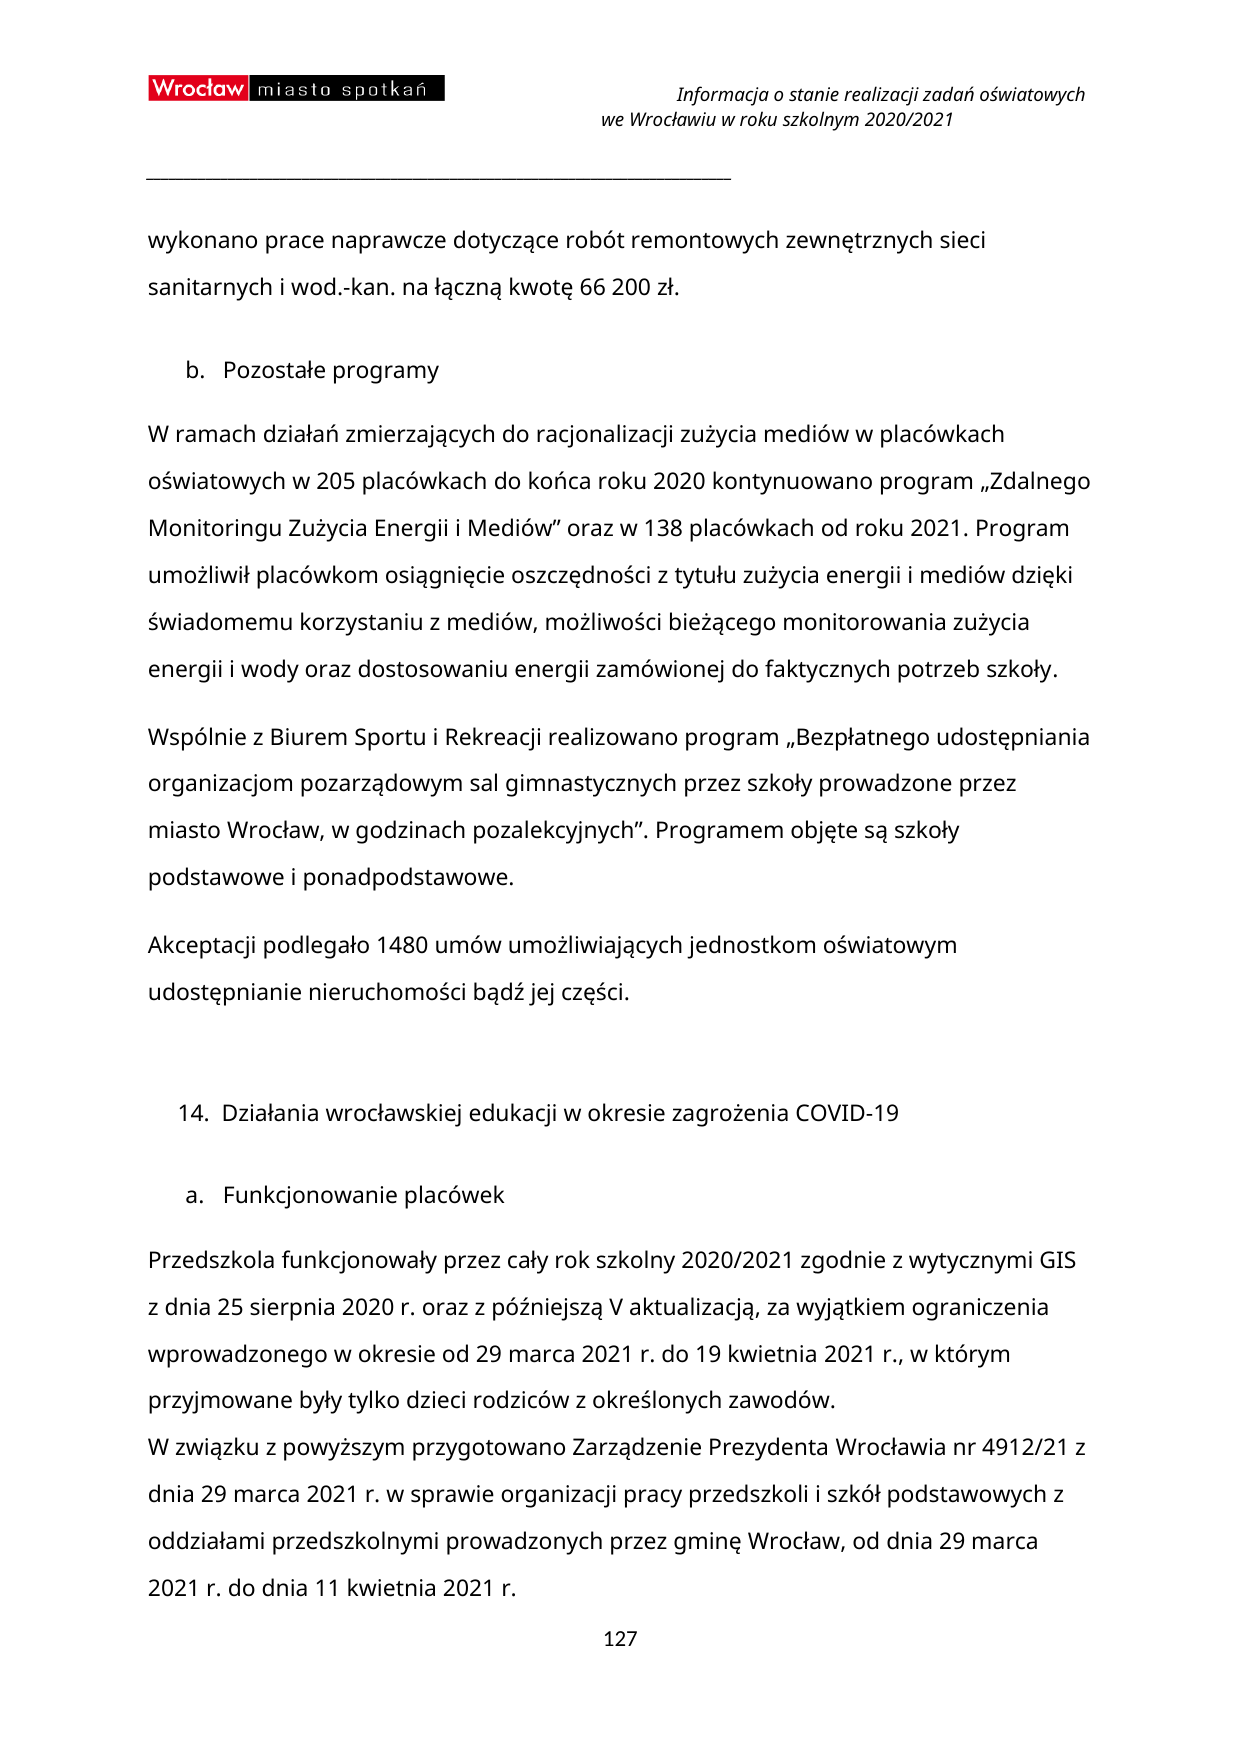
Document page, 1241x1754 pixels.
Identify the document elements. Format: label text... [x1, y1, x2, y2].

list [148, 224, 1093, 302]
text W ramach działań zmierzających do racjonalizacji zużycia mediów w placówkach oświatowych w 205 placówkach do końca roku 2020 kontynuowano program „Zdalnego Monitoringu Zużycia Energii i Mediów” oraz w 138 placówkach od roku 2021. Program umożliwił placówkom osiągnięcie oszczędności z tytułu zużycia energii i mediów dzięki świadomemu korzystaniu z mediów, możliwości bieżącego monitorowania zużycia energii i wody oraz dostosowaniu energii zamówionej do faktycznych potrzeb szkoły. [148, 418, 1093, 684]
text Akceptacji podlegało 1480 umów umożliwiających jednostkom oświatowym udostępnianie nieruchomości bądź jej części. [148, 929, 1093, 1007]
text Wspólnie z Biurem Sportu i Rekreacji realizowano program „Bezpłatnego udostępniania organizacjom pozarządowym sal gimnastycznych przez szkoły prowadzone przez miasto Wrocław, w godzinach pozalekcyjnych”. Programem objęte są szkoły podstawowe i ponadpodstawowe. [148, 721, 1093, 892]
picture [147, 73, 445, 102]
subtitle Funkcjonowanie placówek [185, 1179, 1093, 1211]
text W związku z powyższym przygotowano Zarządzenie Prezydenta Wrocławia nr 4912/21 z dnia 29 marca 2021 r. w sprawie organizacji pracy przedszkoli i szkół podstawowych z oddziałami przedszkolnymi prowadzonych przez gminę Wrocław, od dnia 29 marca 2021 r. do dnia 11 kwietnia 2021 r. [148, 1431, 1093, 1603]
subtitle Pozostałe programy [185, 354, 1093, 385]
text Przedszkola funkcjonowały przez cały rok szkolny 2020/2021 zgodnie z wytycznymi GIS z dnia 25 sierpnia 2020 r. oraz z późniejszą V aktualizacją, za wyjątkiem ograniczenia wprowadzonego w okresie od 29 marca 2021 r. do 19 kwietnia 2021 r., w którym przyjmowane były tylko dzieci rodziców z określonych zawodów. [148, 1244, 1093, 1416]
subtitle Działania wrocławskiej edukacji w okresie zagrożenia COVID-19 [177, 1097, 1093, 1128]
